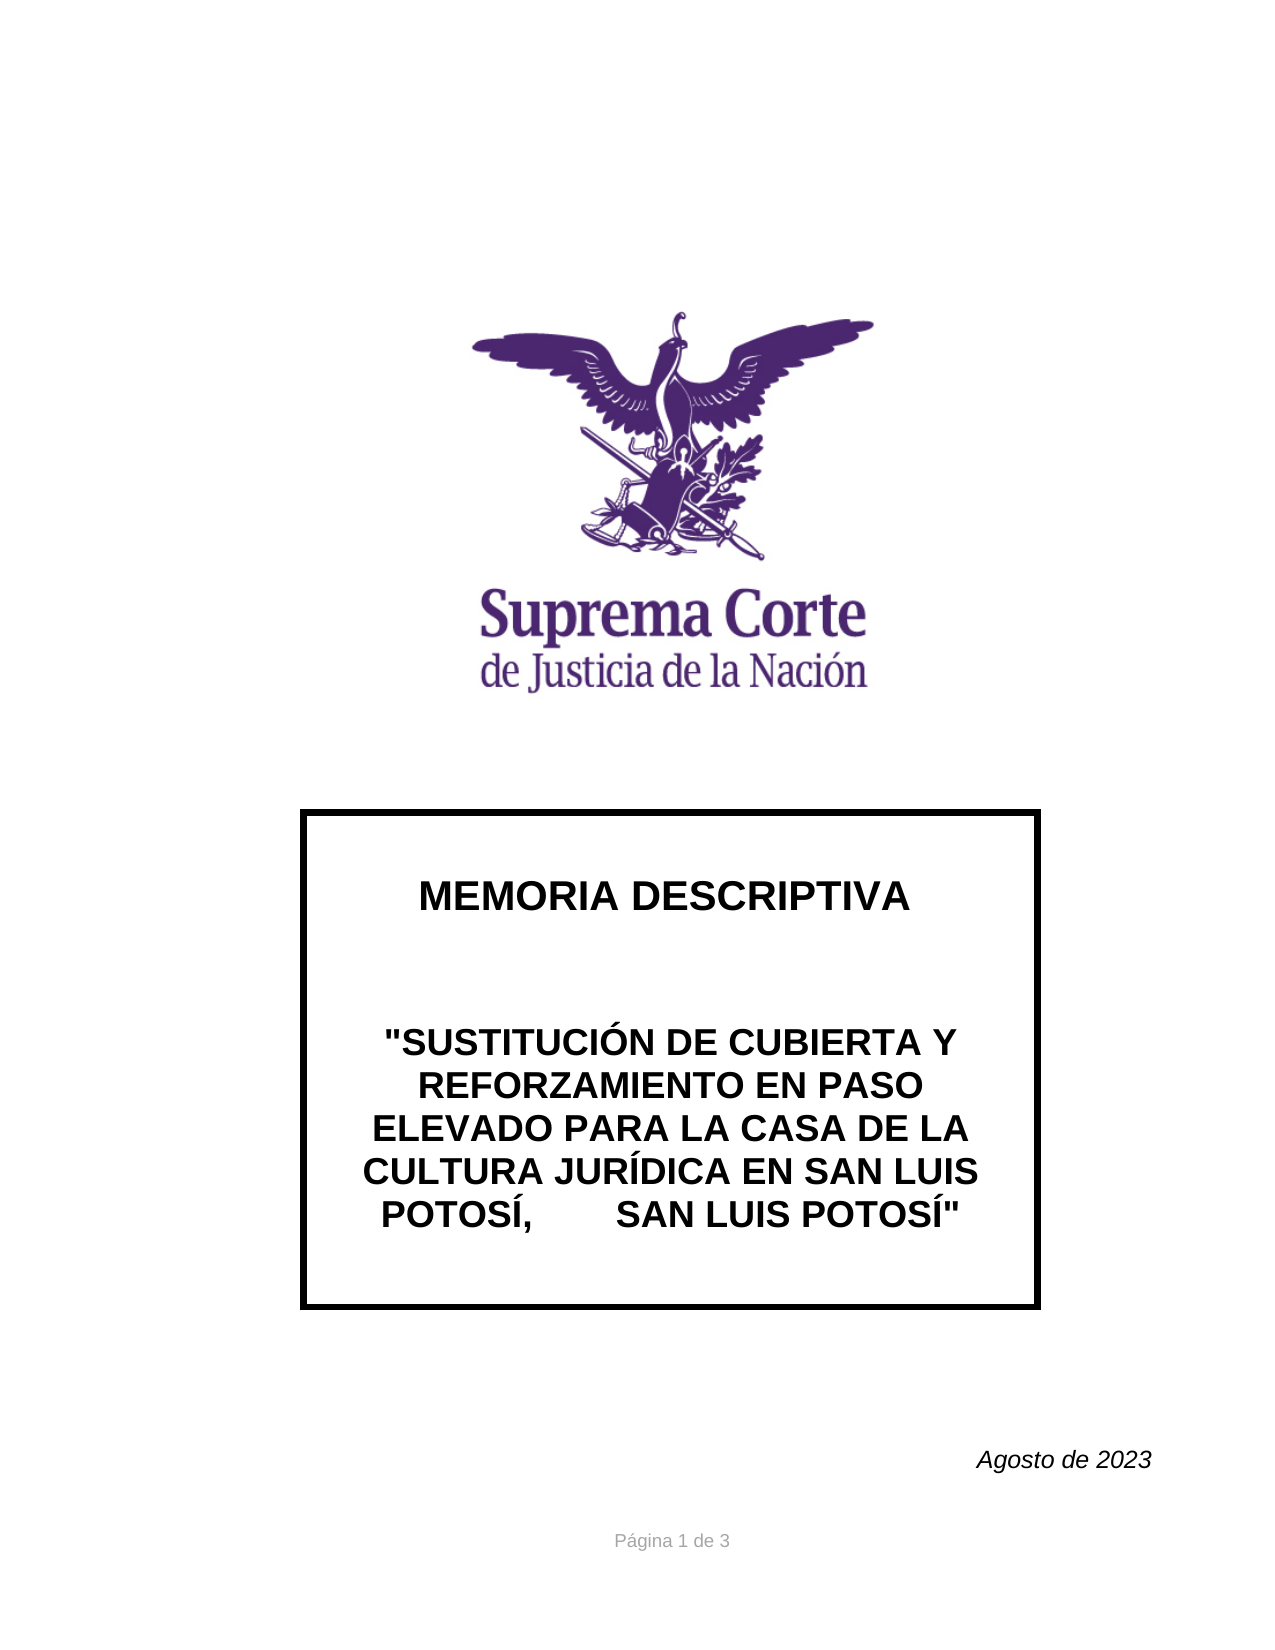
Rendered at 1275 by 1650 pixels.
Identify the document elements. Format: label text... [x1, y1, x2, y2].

picture [431, 265, 913, 747]
text Agosto de 2023 [192, 1445, 1152, 1474]
